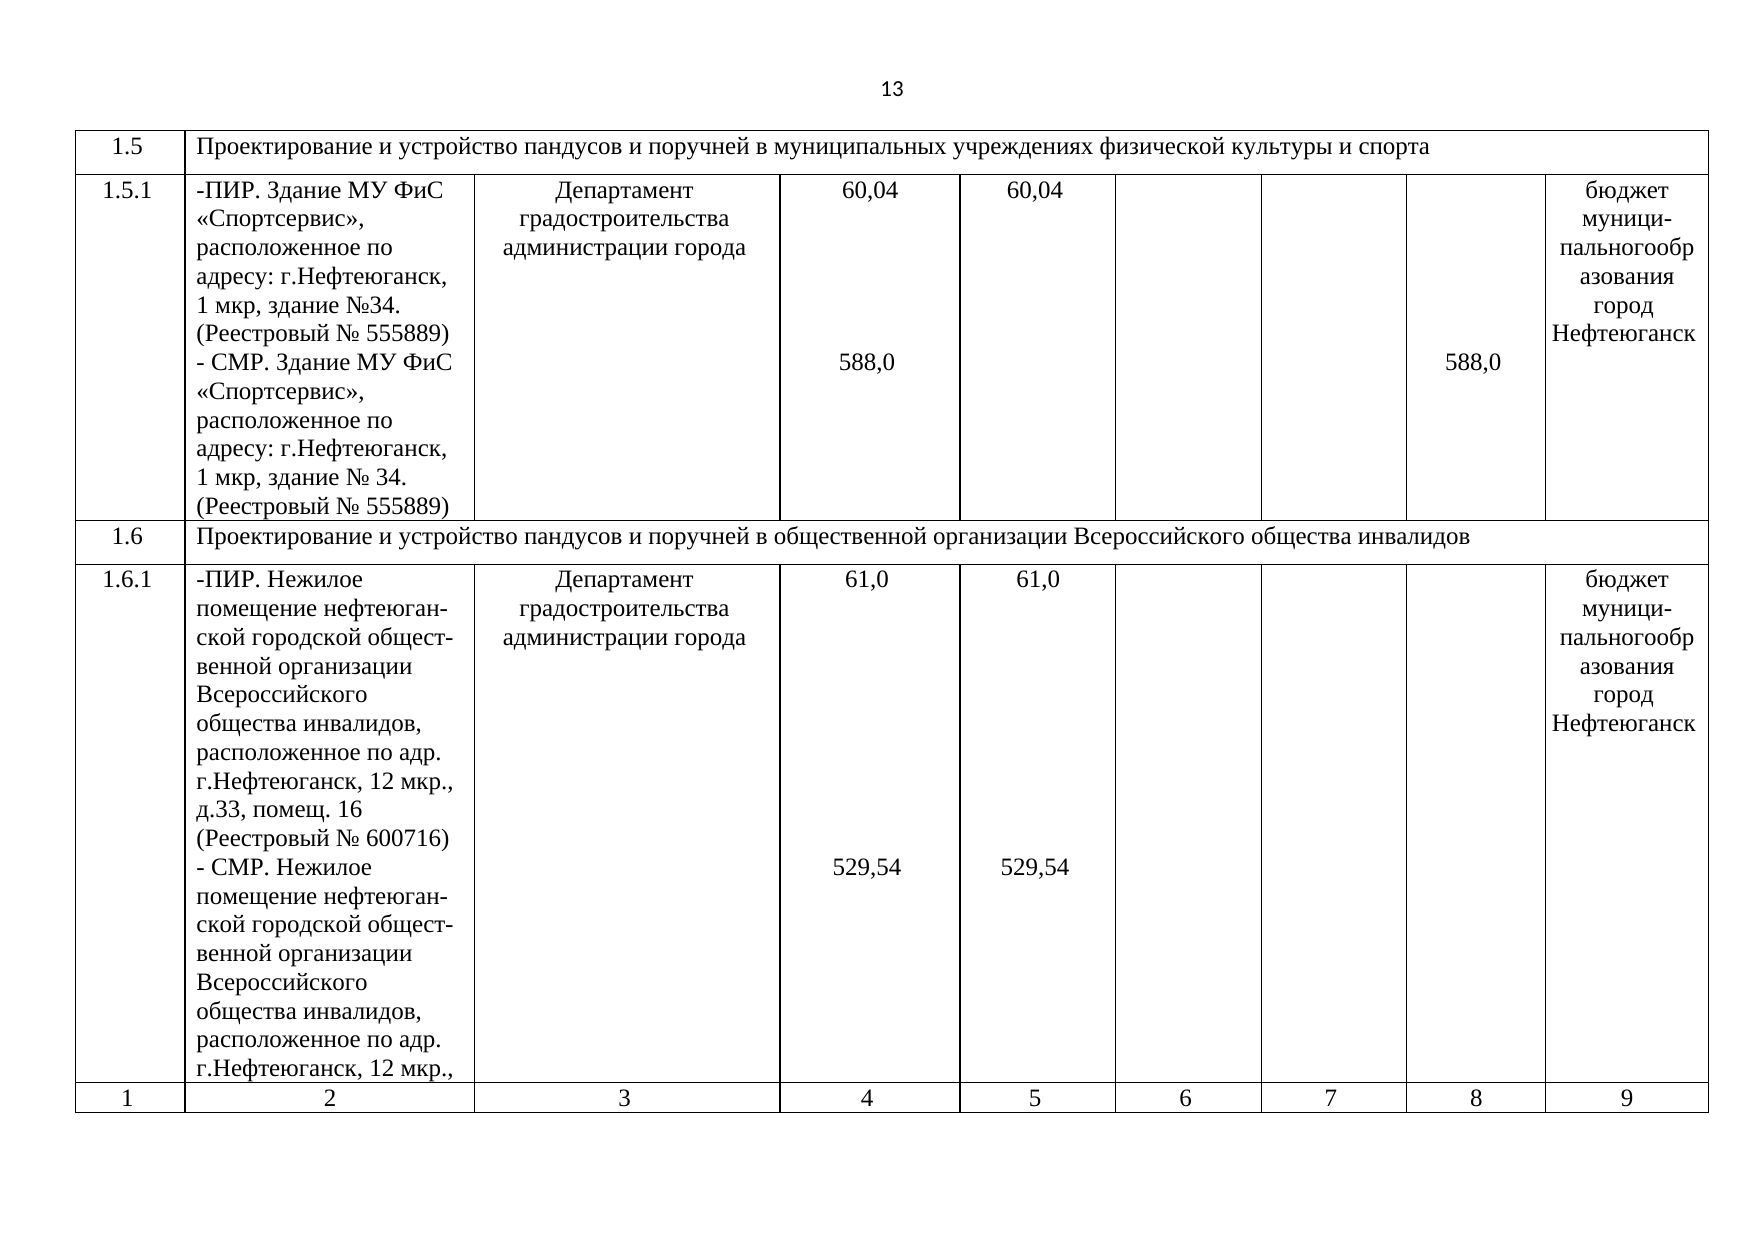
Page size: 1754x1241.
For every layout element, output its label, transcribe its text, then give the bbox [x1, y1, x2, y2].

table_cell 3 [475, 1083, 779, 1112]
table_cell 1.6 [76, 521, 184, 563]
table_cell 60,04 588,0 [781, 175, 959, 520]
table_cell [1116, 175, 1261, 520]
table_cell [1116, 565, 1261, 1082]
table_cell 8 [1407, 1083, 1545, 1112]
table_cell 2 [186, 1083, 474, 1112]
table_cell [1262, 175, 1406, 520]
table_cell 61,0 529,54 [781, 565, 959, 1082]
table_cell 588,0 [1407, 175, 1545, 520]
table_cell 6 [1116, 1083, 1261, 1112]
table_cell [1546, 565, 1708, 1082]
table_cell 61,0 529,54 [961, 565, 1115, 1082]
table_cell [1262, 565, 1406, 1082]
table_cell 60,04 [961, 175, 1115, 520]
table_cell 9 [1546, 1083, 1708, 1112]
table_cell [1546, 175, 1708, 520]
table_cell 4 [781, 1083, 959, 1112]
table_cell -ПИР. Нежилое помещение нефтеюган-ской городской общест- венной организации Всероссийского общества инвалидов, расположенное по адр. г.Нефтеюганск, 12 мкр., д.33, помещ. 16 (Реестровый № 600716) - СМР. Нежилое помещение нефтеюган-ской городской общест-венной организации Всероссийского общества инвалидов, расположенное по адр. г.Нефтеюганск, 12 мкр., [186, 565, 474, 1082]
table_cell 1.5 [76, 131, 184, 174]
table_cell 7 [1262, 1083, 1406, 1112]
table_cell [1407, 565, 1545, 1082]
table_cell 1 [76, 1083, 184, 1112]
table_cell 1.5.1 [76, 175, 184, 520]
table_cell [475, 175, 779, 520]
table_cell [475, 565, 779, 1082]
table_cell Проектирование и устройство пандусов и поручней в общественной организации Всероссийского общества инвалидов [186, 521, 1708, 563]
table_cell Проектирование и устройство пандусов и поручней в муниципальных учреждениях физической культуры и спорта [186, 131, 1708, 174]
table_cell 5 [961, 1083, 1115, 1112]
table_cell 1.6.1 [76, 565, 184, 1082]
table_cell -ПИР. Здание МУ ФиС «Спортсервис», расположенное по адресу: г.Нефтеюганск, 1 мкр, здание №34. (Реестровый № 555889) - СМР. Здание МУ ФиС «Спортсервис», расположенное по адресу: г.Нефтеюганск, 1 мкр, здание № 34. (Реестровый № 555889) [186, 175, 474, 520]
